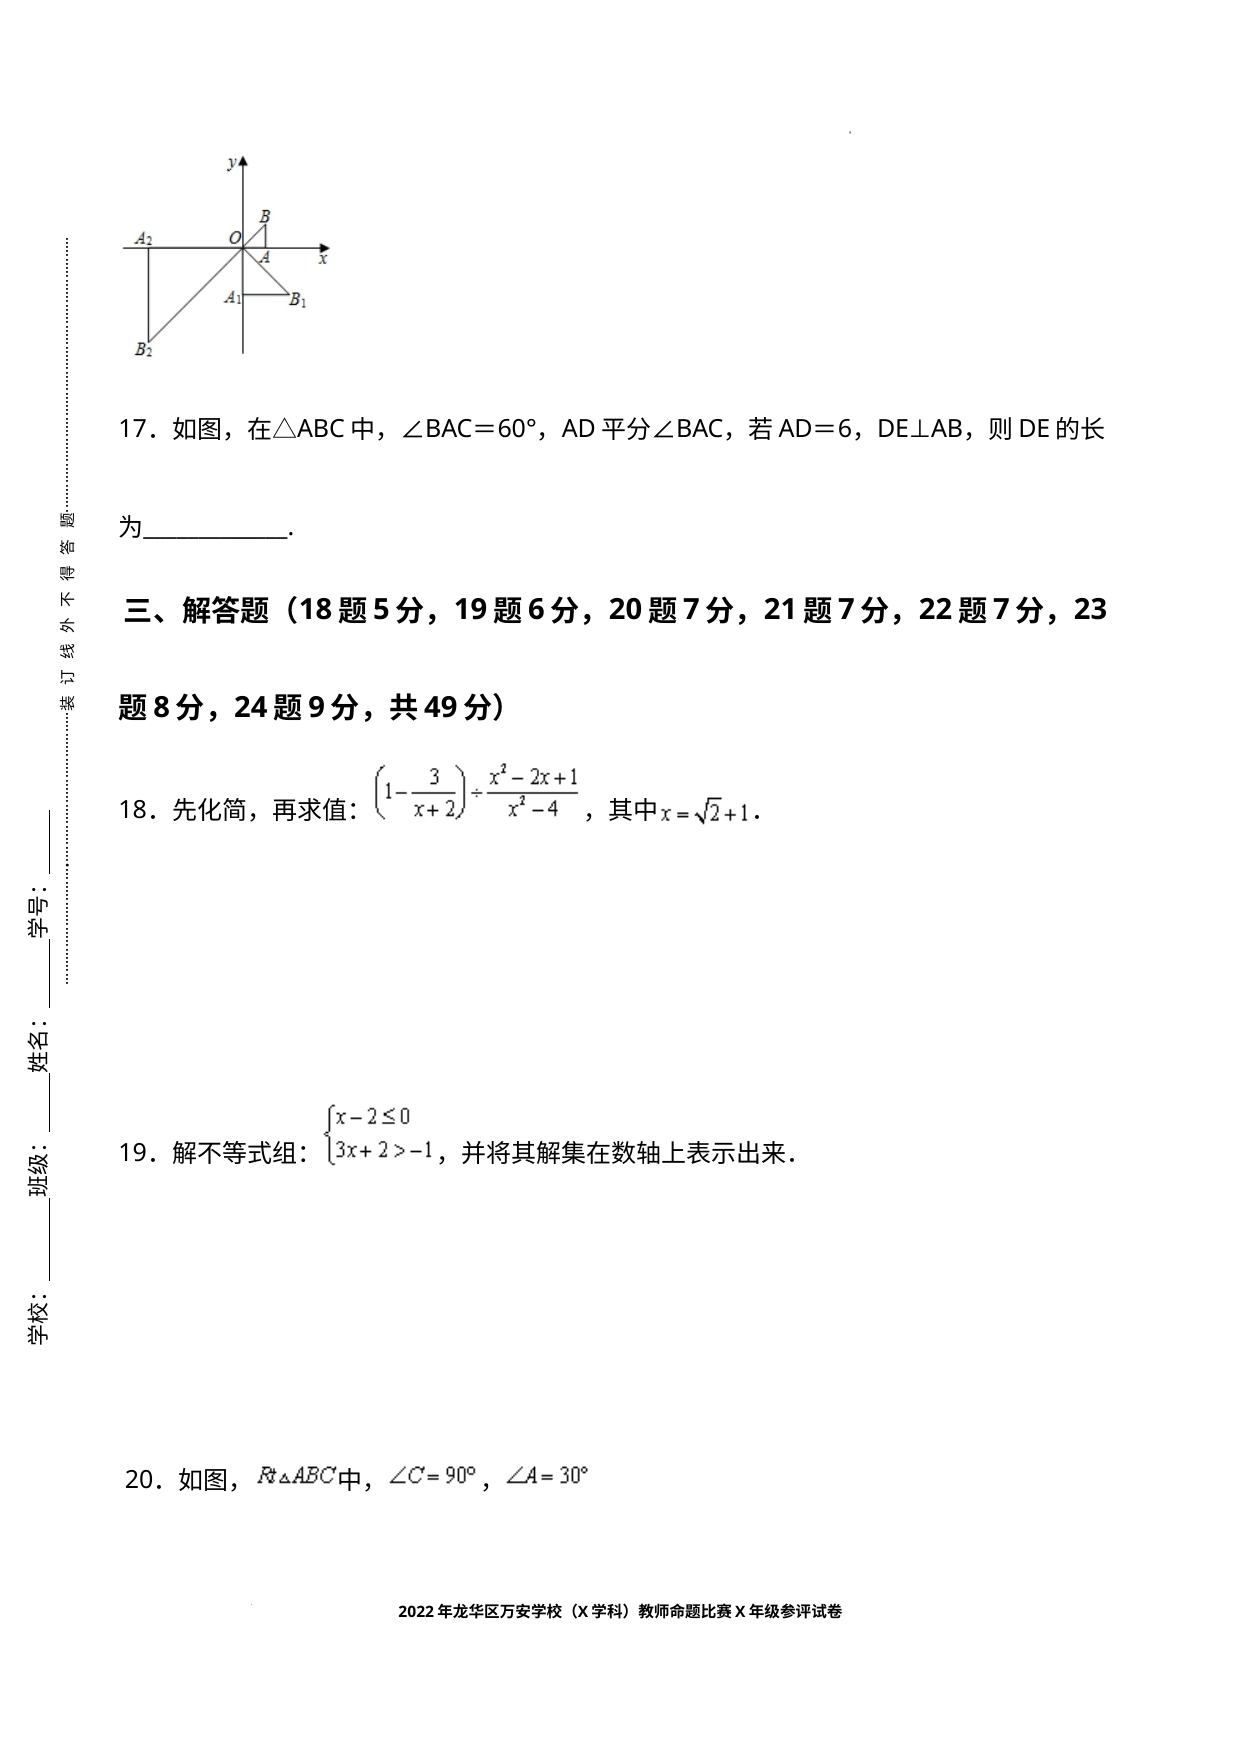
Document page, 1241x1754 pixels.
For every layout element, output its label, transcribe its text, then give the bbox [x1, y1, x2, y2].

picture [657, 793, 752, 826]
picture [118, 150, 337, 364]
picture [387, 1462, 480, 1490]
picture [371, 759, 583, 826]
text 17．如图，在△ABC中，∠BAC＝60°，AD平分∠BAC，若AD＝6，DE⊥AB，则DE的长为_____________. [118, 395, 1122, 558]
picture [504, 1462, 594, 1490]
text 19．解不等式组：，并将其解集在数轴上表示出来． [118, 1103, 1122, 1200]
text 18．先化简，再求值：，其中． [118, 760, 1122, 857]
text 20．如图，中，， [118, 1446, 1122, 1511]
picture [253, 1462, 338, 1490]
picture [321, 1102, 436, 1170]
text 三、解答题（18题5分，19题6分，20题7分，21题7分，22题7分，23题8分，24题9分，共49分） [118, 576, 1122, 738]
